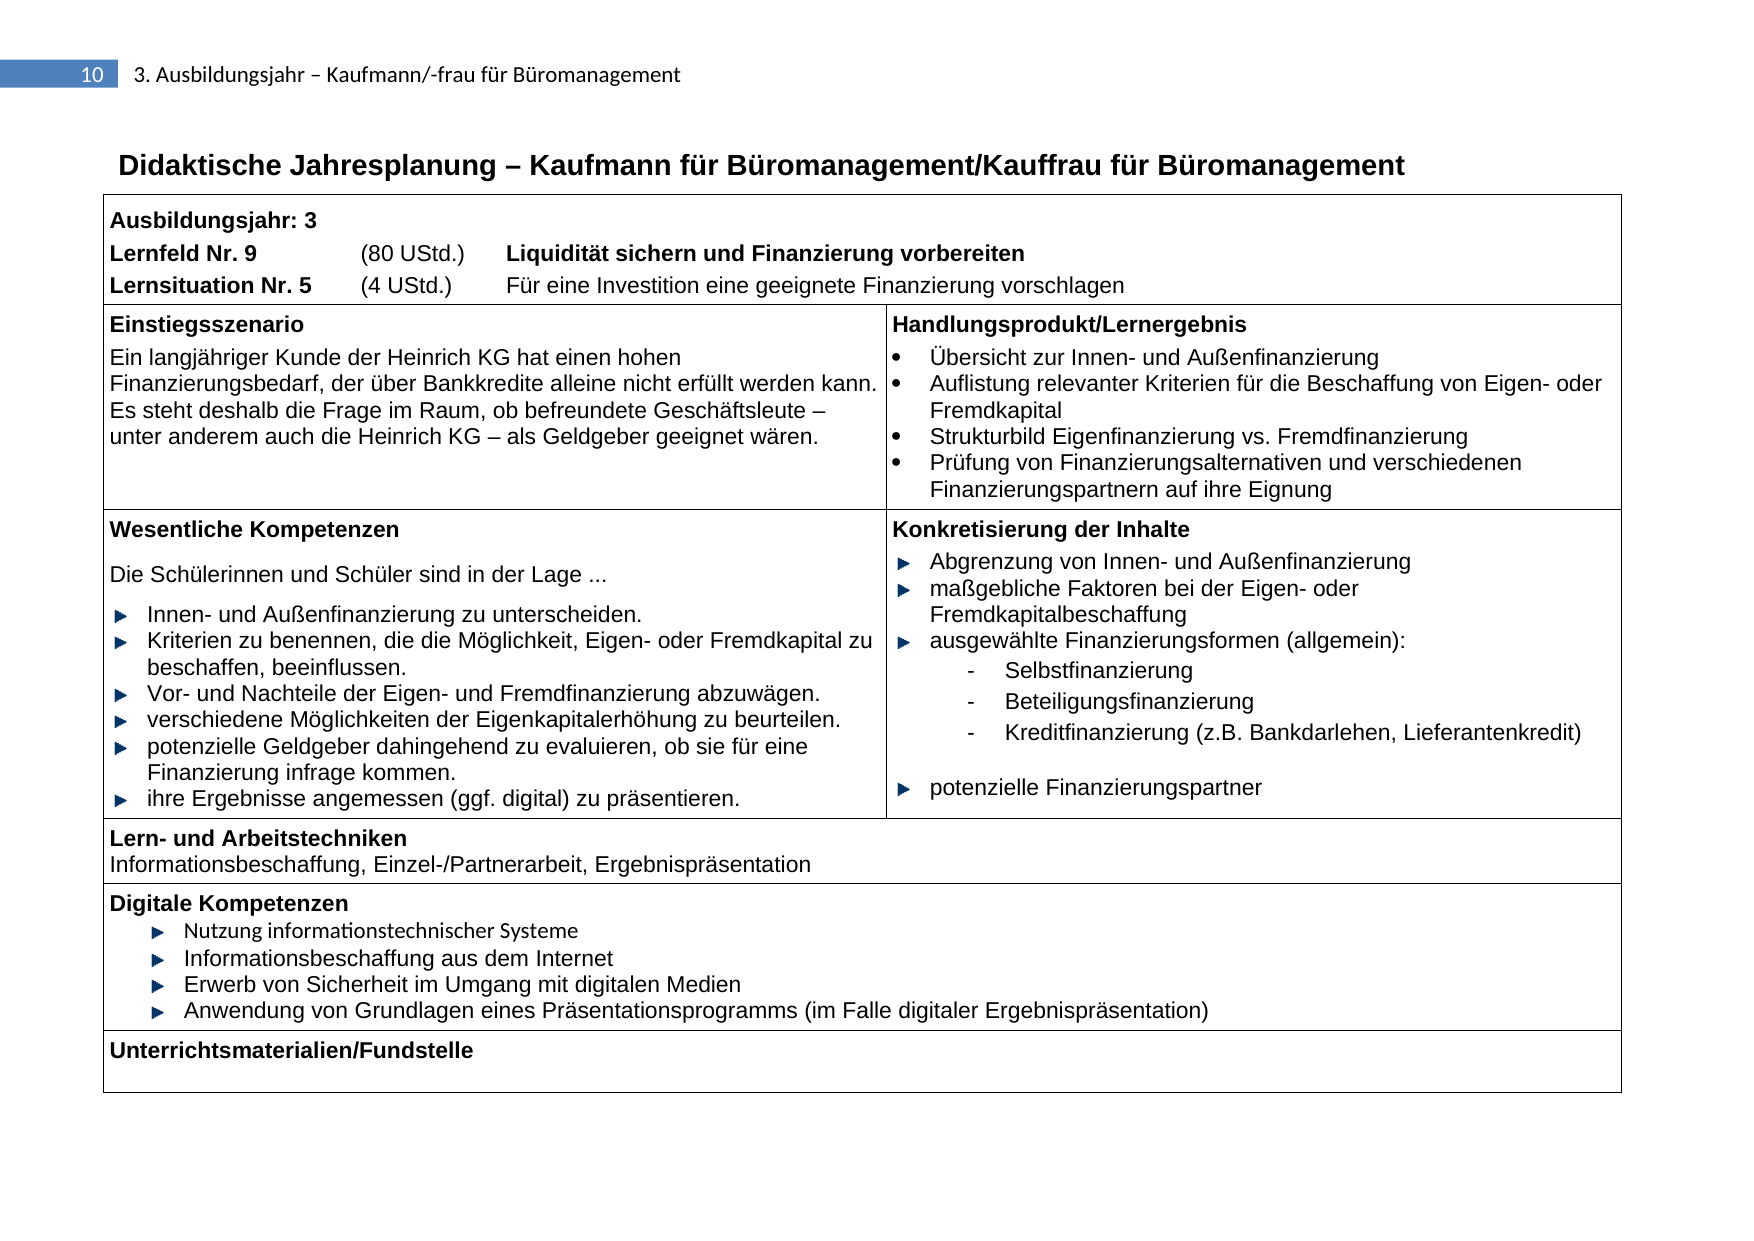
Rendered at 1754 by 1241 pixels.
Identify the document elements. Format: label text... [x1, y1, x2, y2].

picture [147, 922, 164, 939]
table_cell Digitale Kompetenzen [104, 884, 1621, 1030]
picture [110, 790, 127, 807]
picture [893, 579, 910, 597]
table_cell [104, 1031, 1621, 1092]
text Didaktische Jahresplanung – Kaufmann für Büromanagement/Kauffrau für Büromanagement [118, 148, 1606, 181]
picture [147, 949, 164, 967]
picture [147, 975, 164, 993]
table_cell Handlungsprodukt/Lernergebnis Übersicht zur Innen- und Außenfinanzierung Auflistung relevanter Kriterien für die Beschaffung von Eigen- oder Fremdkapital Strukturbild Eigenfinanzierung vs. Fremdfinanzierung Prüfung von Finanzierungsalternativen und verschiedenen Finanzierungspartnern auf ihre Eignung [887, 305, 1621, 509]
picture [110, 737, 127, 755]
picture [893, 778, 910, 796]
table_header Ausbildungsjahr: 3 Lernfeld Nr. 9 (80 UStd.) Liquidität sichern und Finanzierung vorbereiten Lernsituation Nr. 5 (4 UStd.) Für eine Investition eine geeignete Finanzierung vorschlagen [104, 195, 1621, 304]
picture [110, 632, 127, 649]
table_cell Einstiegsszenario Ein langjähriger Kunde der Heinrich KG hat einen hohen Finanzierungsbedarf, der über Bankkredite alleine nicht erfüllt werden kann. Es steht deshalb die Frage im Raum, ob befreundete Geschäftsleute – unter anderem auch die Heinrich KG – als Geldgeber geeignet wären. [104, 305, 886, 509]
picture [110, 684, 127, 702]
picture [893, 632, 910, 649]
table_cell Konkretisierung der Inhalte Abgrenzung von Innen- und Außenfinanzierung maßgebliche Faktoren bei der Eigen- oder Fremdkapitalbeschaffung ausgewählte Finanzierungsformen (allgemein): Selbstfinanzierung Beteiligungsfinanzierung Kreditfinanzierung (z.B. Bankdarlehen, Lieferantenkredit) potenzielle Finanzierungspartner [887, 510, 1621, 818]
picture [110, 711, 127, 728]
picture [110, 605, 127, 623]
table_cell Lern- und Arbeitstechniken Informationsbeschaffung, Einzel-/Partnerarbeit, Ergebnispräsentation [104, 819, 1621, 883]
table_cell Wesentliche Kompetenzen Die Schülerinnen und Schüler sind in der Lage ... Innen- und Außenfinanzierung zu unterscheiden. Kriterien zu benennen, die die Möglichkeit, Eigen- oder Fremdkapital zu beschaffen, beeinflussen. Vor- und Nachteile der Eigen- und Fremdfinanzierung abzuwägen. verschiedene Möglichkeiten der Eigenkapitalerhöhung zu beurteilen. potenzielle Geldgeber dahingehend zu evaluieren, ob sie für eine Finanzierung infrage kommen. ihre Ergebnisse angemessen (ggf. digital) zu präsentieren. [104, 510, 886, 818]
picture [147, 1002, 164, 1019]
picture [893, 553, 910, 570]
